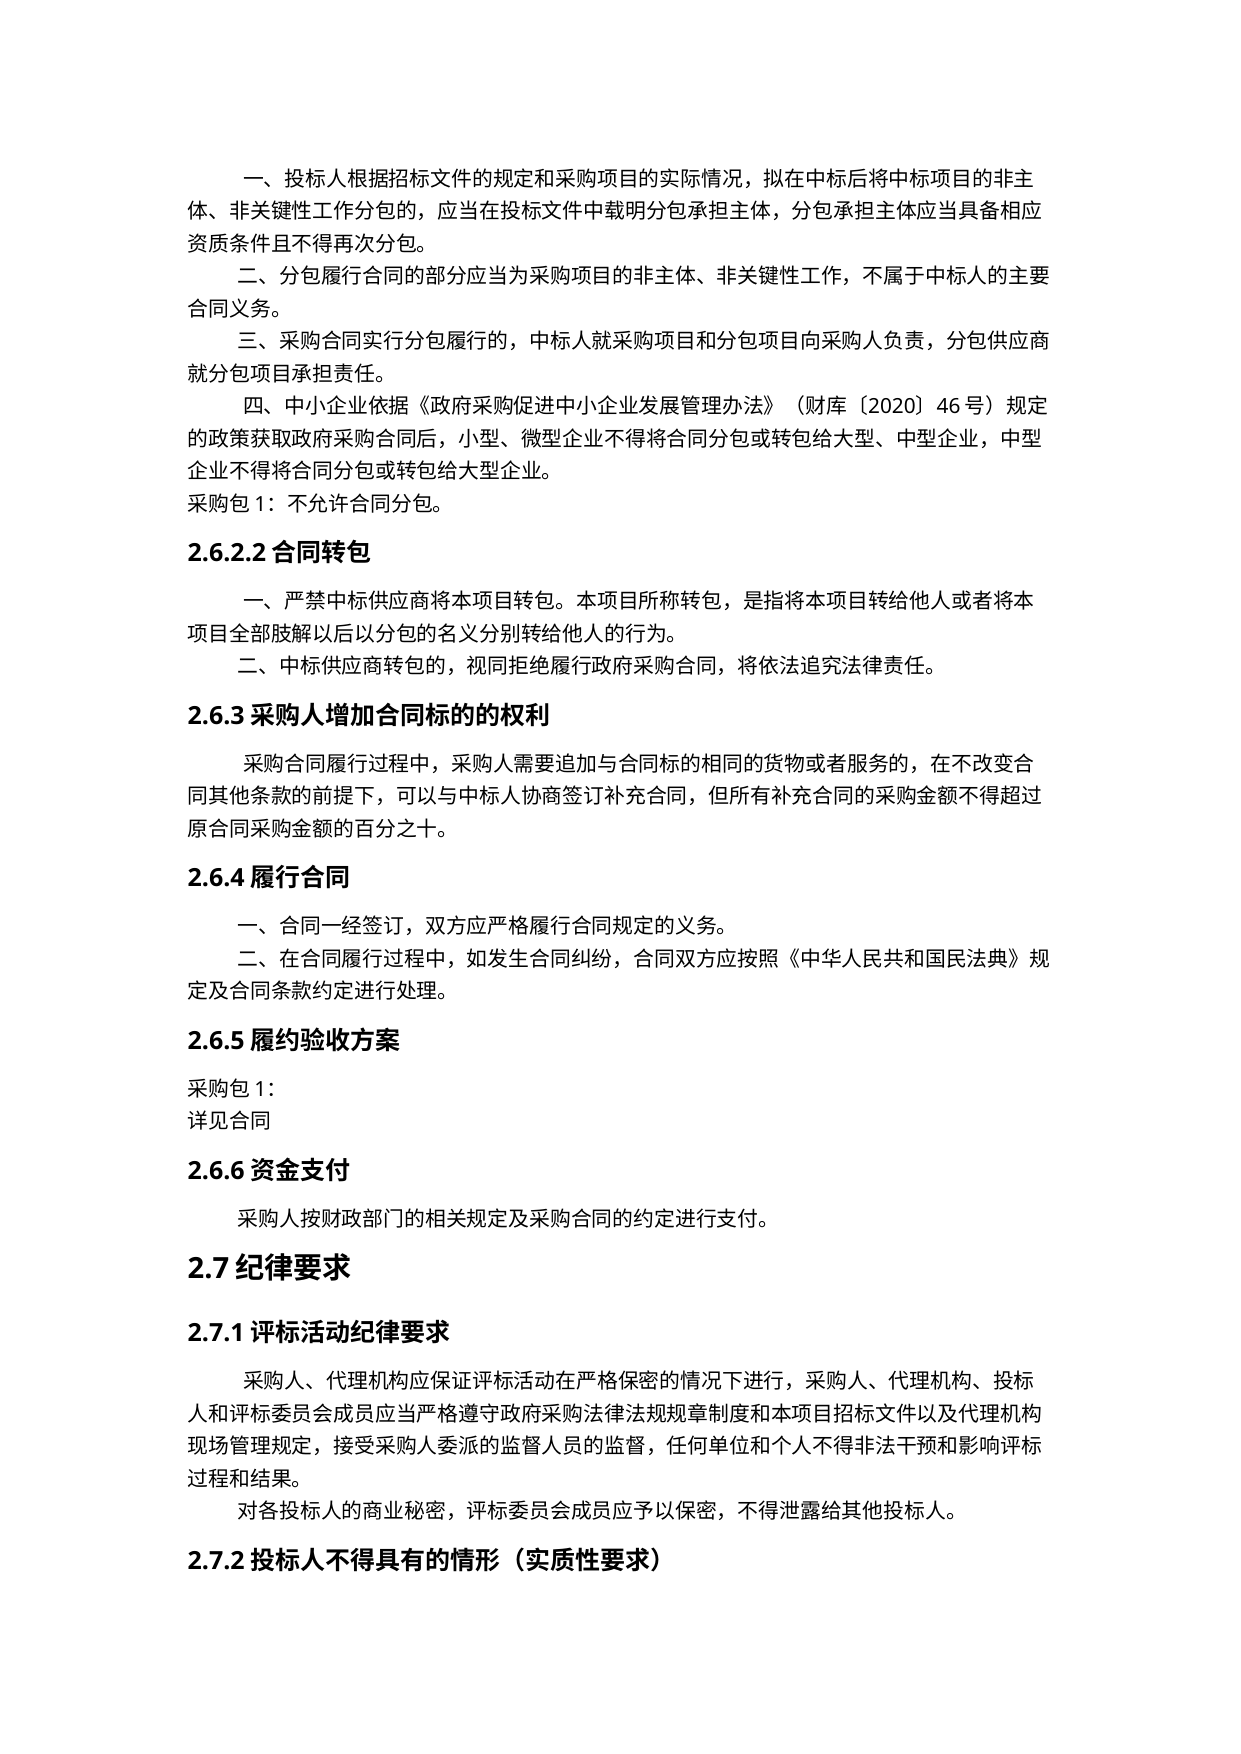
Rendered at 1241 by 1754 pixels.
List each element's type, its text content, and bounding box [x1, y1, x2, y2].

text 2.7.2投标人不得具有的情形（实质性要求） [187, 1527, 1053, 1592]
text 采购包1： [187, 1072, 1053, 1104]
text 采购合同履行过程中，采购人需要追加与合同标的相同的货物或者服务的，在不改变合同其他条款的前提下，可以与中标人协商签订补充合同，但所有补充合同的采购金额不得超过原合同采购金额的百分之十。 [187, 747, 1053, 844]
text 2.6.3采购人增加合同标的的权利 [187, 682, 1053, 747]
text 采购人按财政部门的相关规定及采购合同的约定进行支付。 [187, 1202, 1053, 1234]
text 2.7.1评标活动纪律要求 [187, 1299, 1053, 1364]
text 2.6.5履约验收方案 [187, 1007, 1053, 1072]
text 四、中小企业依据《政府采购促进中小企业发展管理办法》（财库〔2020〕46号）规定的政策获取政府采购合同后，小型、微型企业不得将合同分包或转包给大型、中型企业，中型企业不得将合同分包或转包给大型企业。 [187, 389, 1053, 487]
text 采购包1：不允许合同分包。 [187, 487, 1053, 519]
text 详见合同 [187, 1104, 1053, 1137]
text 二、中标供应商转包的，视同拒绝履行政府采购合同，将依法追究法律责任。 [187, 649, 1053, 682]
text 二、分包履行合同的部分应当为采购项目的非主体、非关键性工作，不属于中标人的主要合同义务。 [187, 259, 1053, 324]
text 三、采购合同实行分包履行的，中标人就采购项目和分包项目向采购人负责，分包供应商就分包项目承担责任。 [187, 324, 1053, 389]
text 二、在合同履行过程中，如发生合同纠纷，合同双方应按照《中华人民共和国民法典》规定及合同条款约定进行处理。 [187, 942, 1053, 1007]
text 一、合同一经签订，双方应严格履行合同规定的义务。 [187, 909, 1053, 942]
text 一、投标人根据招标文件的规定和采购项目的实际情况，拟在中标后将中标项目的非主体、非关键性工作分包的，应当在投标文件中载明分包承担主体，分包承担主体应当具备相应资质条件且不得再次分包。 [187, 162, 1053, 259]
text 一、严禁中标供应商将本项目转包。本项目所称转包，是指将本项目转给他人或者将本项目全部肢解以后以分包的名义分别转给他人的行为。 [187, 584, 1053, 649]
text 2.7纪律要求 [187, 1234, 1053, 1299]
text 2.6.2.2合同转包 [187, 519, 1053, 584]
text 2.6.6资金支付 [187, 1137, 1053, 1202]
text 对各投标人的商业秘密，评标委员会成员应予以保密，不得泄露给其他投标人。 [187, 1494, 1053, 1527]
text 2.6.4履行合同 [187, 844, 1053, 909]
text 采购人、代理机构应保证评标活动在严格保密的情况下进行，采购人、代理机构、投标人和评标委员会成员应当严格遵守政府采购法律法规规章制度和本项目招标文件以及代理机构现场管理规定，接受采购人委派的监督人员的监督，任何单位和个人不得非法干预和影响评标过程和结果。 [187, 1364, 1053, 1494]
